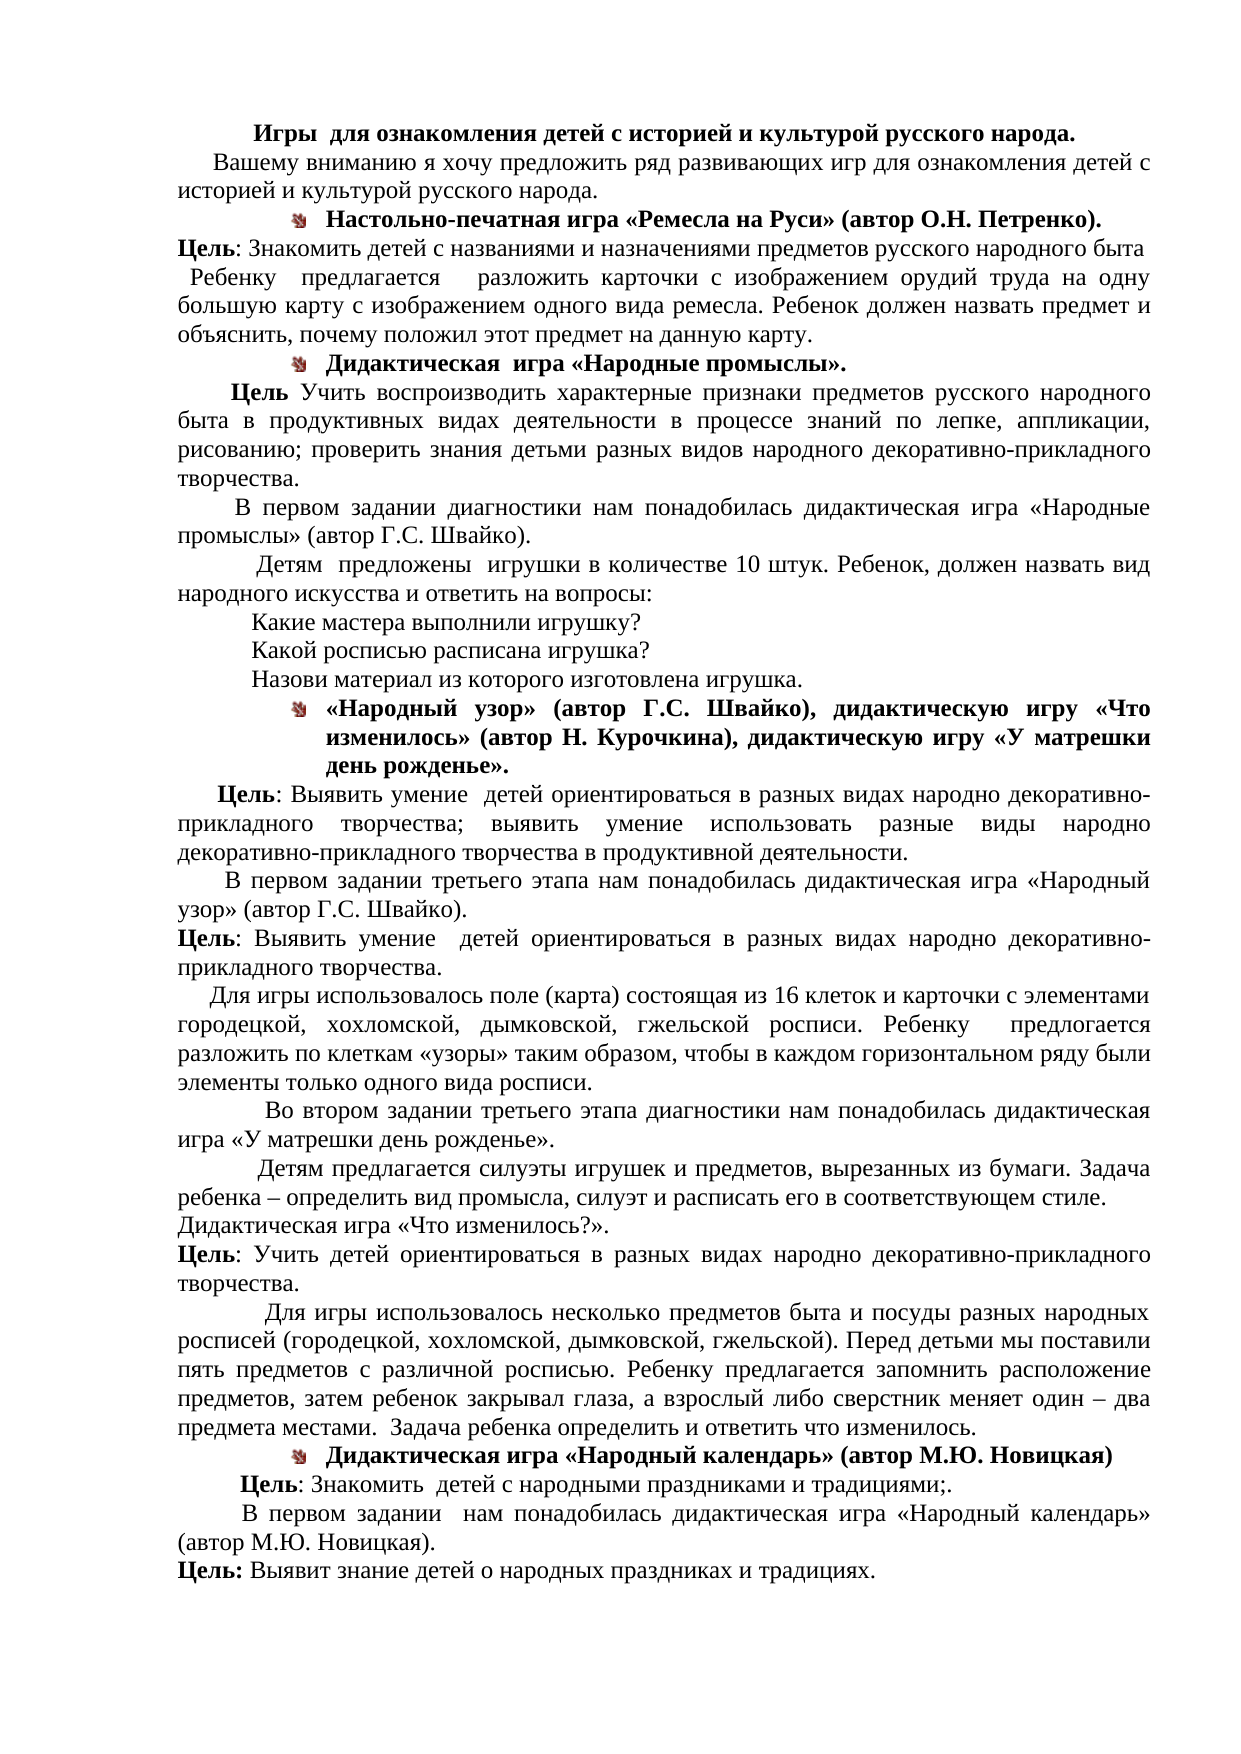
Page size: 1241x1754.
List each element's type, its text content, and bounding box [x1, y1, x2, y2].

picture [289, 354, 306, 372]
text Игры для ознакомления детей с историей и культурой русского народа. [177, 118, 1152, 147]
text Во втором задании третьего этапа диагностики нам понадобилась дидактическая игра «У матрешки день рожденье». [177, 1096, 1152, 1153]
list «Народный узор» (автор Г.С. Швайко), дидактическую игру «Что изменилось» (автор Н. Курочкина), дидактическую игру «У матрешки день рожденье». [288, 693, 1152, 779]
picture [289, 1447, 306, 1464]
text  Какие мастера выполнили игрушку? [177, 607, 1152, 636]
text Вашему вниманию я хочу предложить ряд развивающих игр для ознакомления детей с историей и культурой русского народа. [177, 147, 1152, 204]
picture [289, 211, 306, 228]
text Детям предлагается силуэты игрушек и предметов, вырезанных из бумаги. Задача ребенка – определить вид промысла, силуэт и расписать его в соответствующем стиле. [177, 1153, 1152, 1211]
list Настольно-печатная игра «Ремесла на Руси» (автор О.Н. Петренко). [288, 204, 1152, 233]
text Дидактическая игра «Что изменилось?». [177, 1211, 1152, 1239]
text Цель: Знакомить детей с народными праздниками и традициями;. [177, 1469, 1152, 1498]
text Цель: Знакомить детей с названиями и назначениями предметов русского народного быта [177, 233, 1152, 262]
text  Какой росписью расписана игрушка? [177, 636, 1152, 664]
text Цель: Выявить умение детей ориентироваться в разных видах народно декоративно-прикладного творчества. [177, 923, 1152, 981]
text Цель Учить воспроизводить характерные признаки предметов русского народного быта в продуктивных видах деятельности в процессе знаний по лепке, аппликации, рисованию; проверить знания детьми разных видов народного декоративно-прикладного творчества. [177, 377, 1152, 492]
text Для игры использовалось несколько предметов быта и посуды разных народных росписей (городецкой, хохломской, дымковской, гжельской). Перед детьми мы поставили пять предметов с различной росписью. Ребенку предлагается запомнить расположение предметов, затем ребенок закрывал глаза, а взрослый либо сверстник меняет один – два предмета местами. Задача ребенка определить и ответить что изменилось. [177, 1297, 1152, 1441]
list Дидактическая игра «Народные промыслы». [288, 348, 1152, 377]
text Цель: Выявить умение детей ориентироваться в разных видах народно декоративно-прикладного творчества; выявить умение использовать разные виды народно декоративно-прикладного творчества в продуктивной деятельности. [177, 779, 1152, 866]
list Дидактическая игра «Народный календарь» (автор М.Ю. Новицкая) [288, 1441, 1152, 1469]
text  Назови материал из которого изготовлена игрушка. [177, 664, 1152, 693]
text Цель: Учить детей ориентироваться в разных видах народно декоративно-прикладного творчества. [177, 1239, 1152, 1297]
text Цель: Выявит знание детей о народных праздниках и традициях. [177, 1556, 1152, 1584]
picture [289, 699, 306, 717]
text Ребенку предлагается разложить карточки с изображением орудий труда на одну большую карту с изображением одного вида ремесла. Ребенок должен назвать предмет и объяснить, почему положил этот предмет на данную карту. [177, 262, 1152, 348]
text В первом задании диагностики нам понадобилась дидактическая игра «Народные промыслы» (автор Г.С. Швайко). [177, 492, 1152, 549]
text В первом задании третьего этапа нам понадобилась дидактическая игра «Народный узор» (автор Г.С. Швайко). [177, 866, 1152, 923]
text В первом задании нам понадобилась дидактическая игра «Народный календарь» (автор М.Ю. Новицкая). [177, 1498, 1152, 1556]
text Для игры использовалось поле (карта) состоящая из 16 клеток и карточки с элементами городецкой, хохломской, дымковской, гжельской росписи. Ребенку предлогается разложить по клеткам «узоры» таким образом, чтобы в каждом горизонтальном ряду были элементы только одного вида росписи. [177, 981, 1152, 1096]
text Детям предложены игрушки в количестве 10 штук. Ребенок, должен назвать вид народного искусства и ответить на вопросы: [177, 549, 1152, 607]
